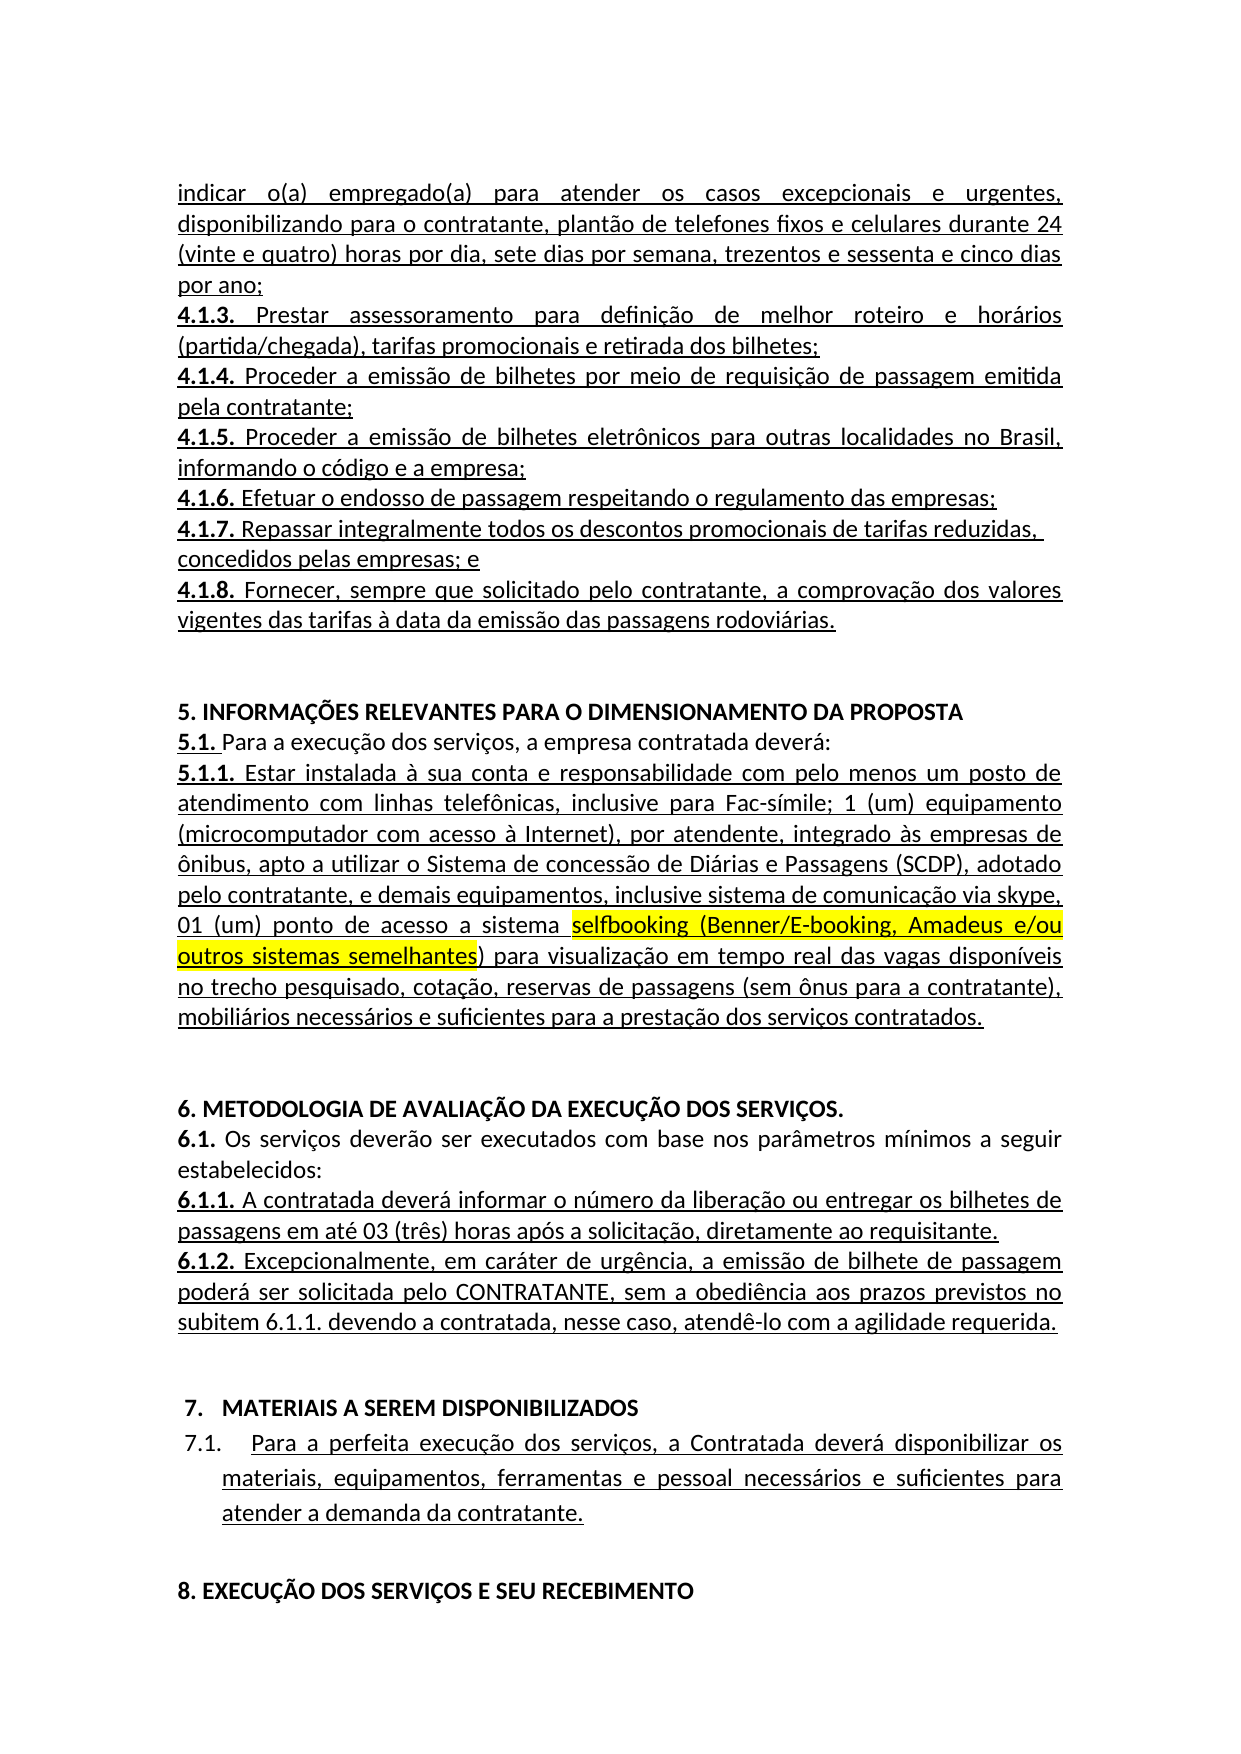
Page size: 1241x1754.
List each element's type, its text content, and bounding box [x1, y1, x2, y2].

text 4.1.3. Prestar assessoramento para definição de melhor roteiro e horários (partida/chegada), tarifas promocionais e retirada dos bilhetes; [177, 299, 1063, 325]
text 6.1.2. Excepcionalmente, em caráter de urgência, a emissão de bilhete de passagem poderá ser solicitada pelo CONTRATANTE, sem a obediência aos prazos previstos no subitem 6.1.1. devendo a contratada, nesse caso, atendê-lo com a agilidade requerida. [177, 1273, 1063, 1302]
text 5. INFORMAÇÕES RELEVANTES PARA O DIMENSIONAMENTO DA PROPOSTA [177, 696, 1063, 727]
list MATERIAIS A SEREM DISPONIBILIZADOS [184, 1392, 1063, 1423]
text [177, 177, 1063, 203]
text 5.1. Para a execução dos serviços, a empresa contratada deverá: [177, 727, 1063, 757]
text 4.1.7. Repassar integralmente todos os descontos promocionais de tarifas reduzidas, concedidos pelas empresas; e [177, 513, 1063, 574]
text 4.1.8. Fornecer, sempre que solicitado pelo contratante, a comprovação dos valores vigentes das tarifas à data da emissão das passagens rodoviárias. [177, 602, 1063, 635]
text 5.1.1. Estar instalada à sua conta e responsabilidade com pelo menos um posto de atendimento com linhas telefônicas, inclusive para Fac-símile; 1 (um) equipamento (microcomputador com acesso à Internet), por atendente, integrado às empresas de ônibus, apto a utilizar o Sistema de concessão de Diárias e Passagens (SCDP), adotado pelo contratante, e demais equipamentos, inclusive sistema de comunicação via skype, 01 (um) ponto de acesso a sistema selfbooking (Benner/E-booking, Amadeus e/ou outros sistemas semelhantes) para visualização em tempo real das vagas disponíveis no trecho pesquisado, cotação, reservas de passagens (sem ônus para a contratante), mobiliários necessários e suficientes para a prestação dos serviços contratados. [177, 757, 1063, 814]
text 4.1.3. Prestar assessoramento para definição de melhor roteiro e horários (partida/chegada), tarifas promocionais e retirada dos bilhetes; [177, 327, 1063, 360]
text 6.1.1. A contratada deverá informar o número da liberação ou entregar os bilhetes de passagens em até 03 (três) horas após a solicitação, diretamente ao requisitante. [177, 1212, 1063, 1245]
text 6.1. Os serviços deverão ser executados com base nos parâmetros mínimos a seguir estabelecidos: [177, 1123, 1063, 1184]
text 4.1.4. Proceder a emissão de bilhetes por meio de requisição de passagem emitida pela contratante; [177, 388, 1063, 421]
text 6.1.2. Excepcionalmente, em caráter de urgência, a emissão de bilhete de passagem poderá ser solicitada pelo CONTRATANTE, sem a obediência aos prazos previstos no subitem 6.1.1. devendo a contratada, nesse caso, atendê-lo com a agilidade requerida. [177, 1245, 1063, 1271]
text 4.1.4. Proceder a emissão de bilhetes por meio de requisição de passagem emitida pela contratante; [177, 360, 1063, 386]
text 4.1.5. Proceder a emissão de bilhetes eletrônicos para outras localidades no Brasil, informando o código e a empresa; [177, 449, 1063, 482]
text 4.1.6. Efetuar o endosso de passagem respeitando o regulamento das empresas; [177, 482, 1063, 513]
text 4.1.5. Proceder a emissão de bilhetes eletrônicos para outras localidades no Brasil, informando o código e a empresa; [177, 421, 1063, 447]
list Para a perfeita execução dos serviços, a Contratada deverá disponibilizar os materiais, equipamentos, ferramentas e pessoal necessários e suficientes para atender a demanda da contratante. [184, 1427, 1063, 1528]
text 4.1.8. Fornecer, sempre que solicitado pelo contratante, a comprovação dos valores vigentes das tarifas à data da emissão das passagens rodoviárias. [177, 574, 1063, 600]
text 6.1.2. Excepcionalmente, em caráter de urgência, a emissão de bilhete de passagem poderá ser solicitada pelo CONTRATANTE, sem a obediência aos prazos previstos no subitem 6.1.1. devendo a contratada, nesse caso, atendê-lo com a agilidade requerida. [177, 1303, 1063, 1337]
text 8. EXECUÇÃO DOS SERVIÇOS E SEU RECEBIMENTO [177, 1576, 1065, 1606]
text 6.1.1. A contratada deverá informar o número da liberação ou entregar os bilhetes de passagens em até 03 (três) horas após a solicitação, diretamente ao requisitante. [177, 1184, 1063, 1210]
text 6. METODOLOGIA DE AVALIAÇÃO DA EXECUÇÃO DOS SERVIÇOS. [177, 1093, 1063, 1123]
